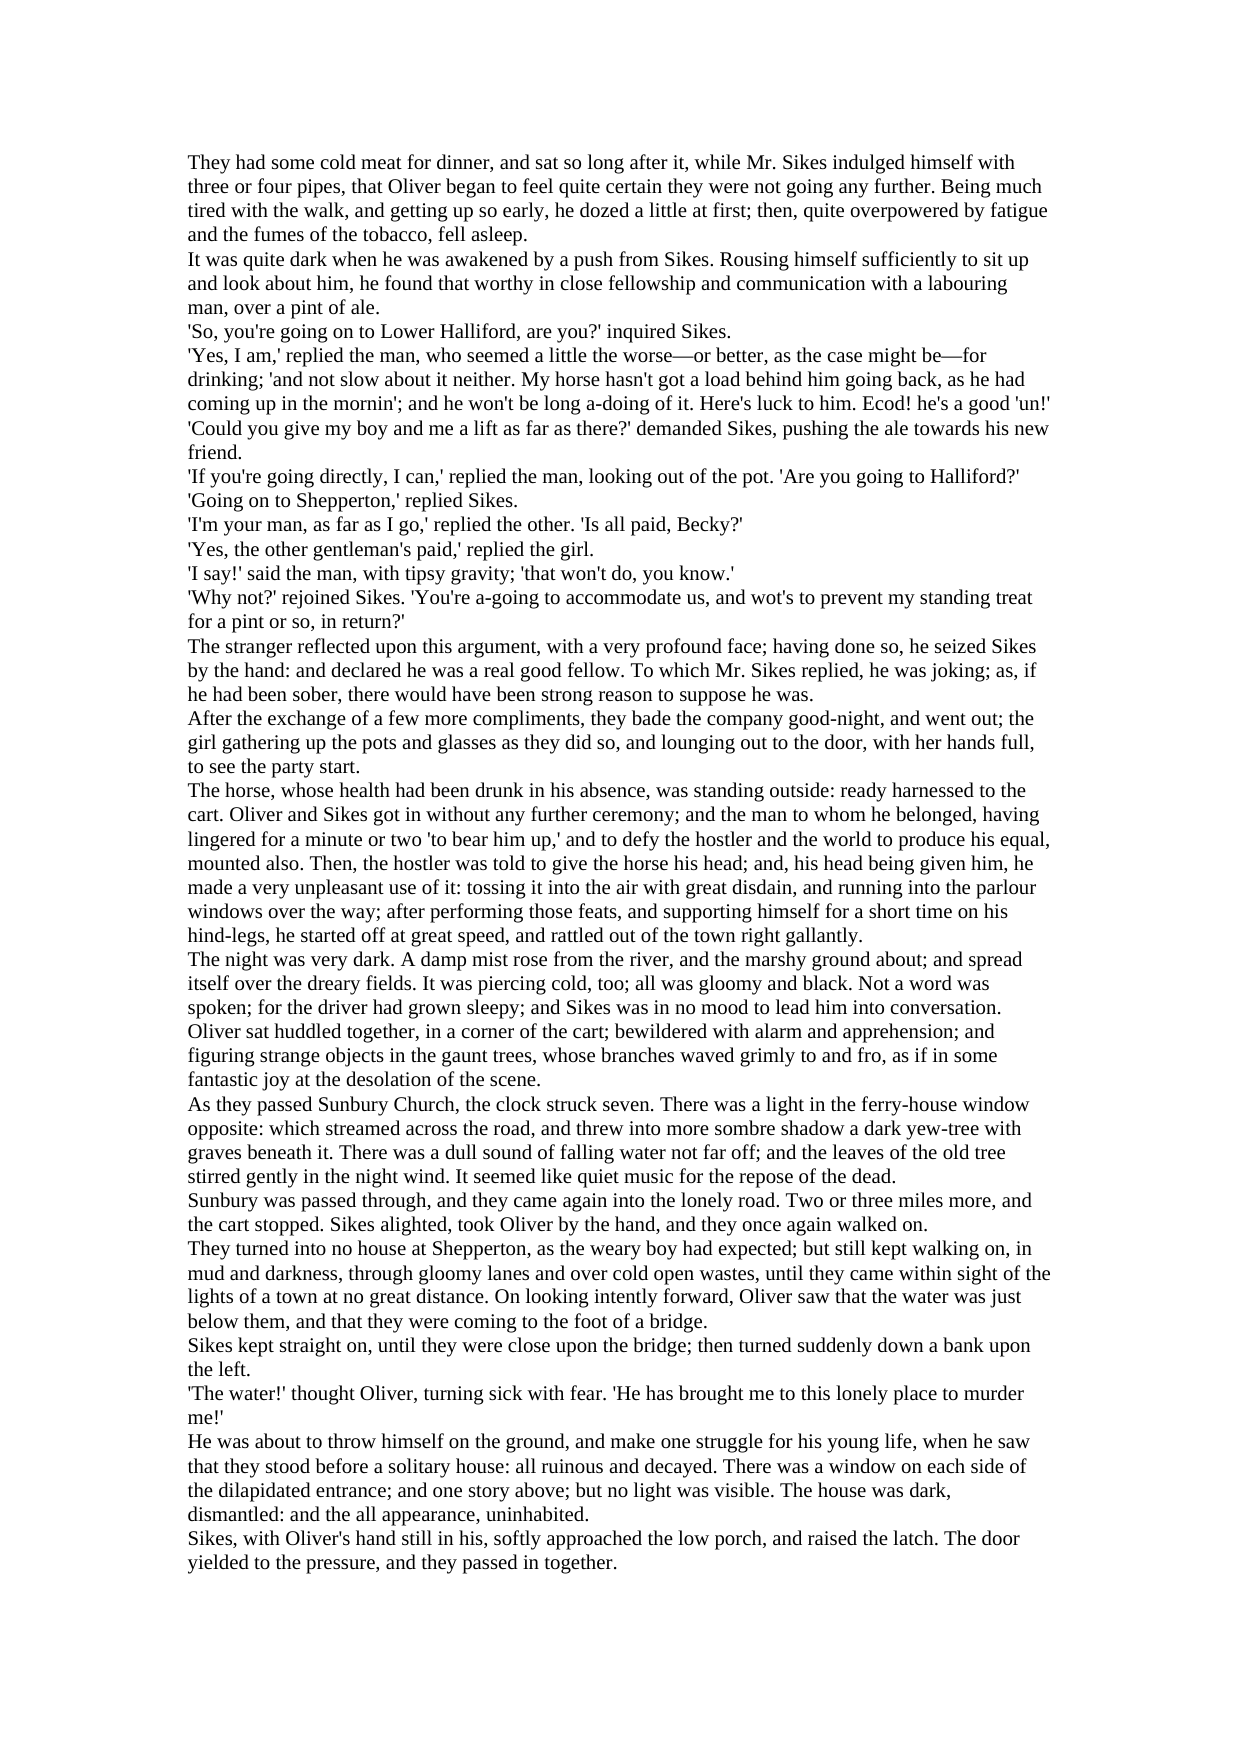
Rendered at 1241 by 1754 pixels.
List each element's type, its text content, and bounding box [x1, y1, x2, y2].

text Sikes, with Oliver's hand still in his, softly approached the low porch, and raised the latch. The door yielded to the pressure, and they passed in together. [187, 1526, 1053, 1574]
text 'Yes, the other gentleman's paid,' replied the girl. [187, 537, 1053, 561]
text After the exchange of a few more compliments, they bade the company good-night, and went out; the girl gathering up the pots and glasses as they did so, and lounging out to the door, with her hands full, to see the party start. [187, 706, 1053, 778]
text Sikes kept straight on, until they were close upon the bridge; then turned suddenly down a bank upon the left. [187, 1333, 1053, 1381]
text The horse, whose health had been drunk in his absence, was standing outside: ready harnessed to the cart. Oliver and Sikes got in without any further ceremony; and the man to whom he belonged, having lingered for a minute or two 'to bear him up,' and to defy the hostler and the world to produce his equal, mounted also. Then, the hostler was told to give the horse his head; and, his head being given him, he made a very unpleasant use of it: tossing it into the air with great disdain, and running into the parlour windows over the way; after performing those feats, and supporting himself for a short time on his hind-legs, he started off at great speed, and rattled out of the town right gallantly. [187, 778, 1053, 947]
text 'Going on to Shepperton,' replied Sikes. [187, 488, 1053, 512]
text The stranger reflected upon this argument, with a very profound face; having done so, he seized Sikes by the hand: and declared he was a real good fellow. To which Mr. Sikes replied, he was joking; as, if he had been sober, there would have been strong reason to suppose he was. [187, 633, 1053, 706]
text It was quite dark when he was awakened by a push from Sikes. Rousing himself sufficiently to sit up and look about him, he found that worthy in close fellowship and communication with a labouring man, over a pint of ale. [187, 246, 1053, 319]
text 'I'm your man, as far as I go,' replied the other. 'Is all paid, Becky?' [187, 512, 1053, 536]
text 'Yes, I am,' replied the man, who seemed a little the worse—or better, as the case might be—for drinking; 'and not slow about it neither. My horse hasn't got a load behind him going back, as he had coming up in the mornin'; and he won't be long a-doing of it. Here's luck to him. Ecod! he's a good 'un!' [187, 343, 1053, 415]
text He was about to throw himself on the ground, and make one struggle for his young life, when he saw that they stood before a solitary house: all ruinous and decayed. There was a window on each side of the dilapidated entrance; and one story above; but no light was visible. The house was dark, dismantled: and the all appearance, uninhabited. [187, 1429, 1053, 1526]
text As they passed Sunbury Church, the clock struck seven. There was a light in the ferry-house window opposite: which streamed across the road, and threw into more sombre shadow a dark yew-tree with graves beneath it. There was a dull sound of falling water not far off; and the leaves of the old tree stirred gently in the night wind. It seemed like quiet music for the repose of the dead. [187, 1092, 1053, 1188]
text 'Could you give my boy and me a lift as far as there?' demanded Sikes, pushing the ale towards his new friend. [187, 416, 1053, 464]
text Sunbury was passed through, and they came again into the lonely road. Two or three miles more, and the cart stopped. Sikes alighted, took Oliver by the hand, and they once again walked on. [187, 1188, 1053, 1236]
text 'If you're going directly, I can,' replied the man, looking out of the pot. 'Are you going to Halliford?' [187, 464, 1053, 488]
text 'I say!' said the man, with tipsy gravity; 'that won't do, you know.' [187, 561, 1053, 585]
text 'So, you're going on to Lower Halliford, are you?' inquired Sikes. [187, 319, 1053, 343]
text 'The water!' thought Oliver, turning sick with fear. 'He has brought me to this lonely place to murder me!' [187, 1381, 1053, 1429]
text 'Why not?' rejoined Sikes. 'You're a-going to accommodate us, and wot's to prevent my standing treat for a pint or so, in return?' [187, 585, 1053, 633]
text They turned into no house at Shepperton, as the weary boy had expected; but still kept walking on, in mud and darkness, through gloomy lanes and over cold open wastes, until they came within sight of the lights of a town at no great distance. On looking intently forward, Oliver saw that the water was just below them, and that they were coming to the foot of a bridge. [187, 1236, 1053, 1333]
text The night was very dark. A damp mist rose from the river, and the marshy ground about; and spread itself over the dreary fields. It was piercing cold, too; all was gloomy and black. Not a word was spoken; for the driver had grown sleepy; and Sikes was in no mood to lead him into conversation. Oliver sat huddled together, in a corner of the cart; bewildered with alarm and apprehension; and figuring strange objects in the gaunt trees, whose branches waved grimly to and fro, as if in some fantastic joy at the desolation of the scene. [187, 947, 1053, 1091]
text They had some cold meat for dinner, and sat so long after it, while Mr. Sikes indulged himself with three or four pipes, that Oliver began to feel quite certain they were not going any further. Being much tired with the walk, and getting up so early, he dozed a little at first; then, quite overpowered by fatigue and the fumes of the tobacco, fell asleep. [187, 150, 1053, 246]
